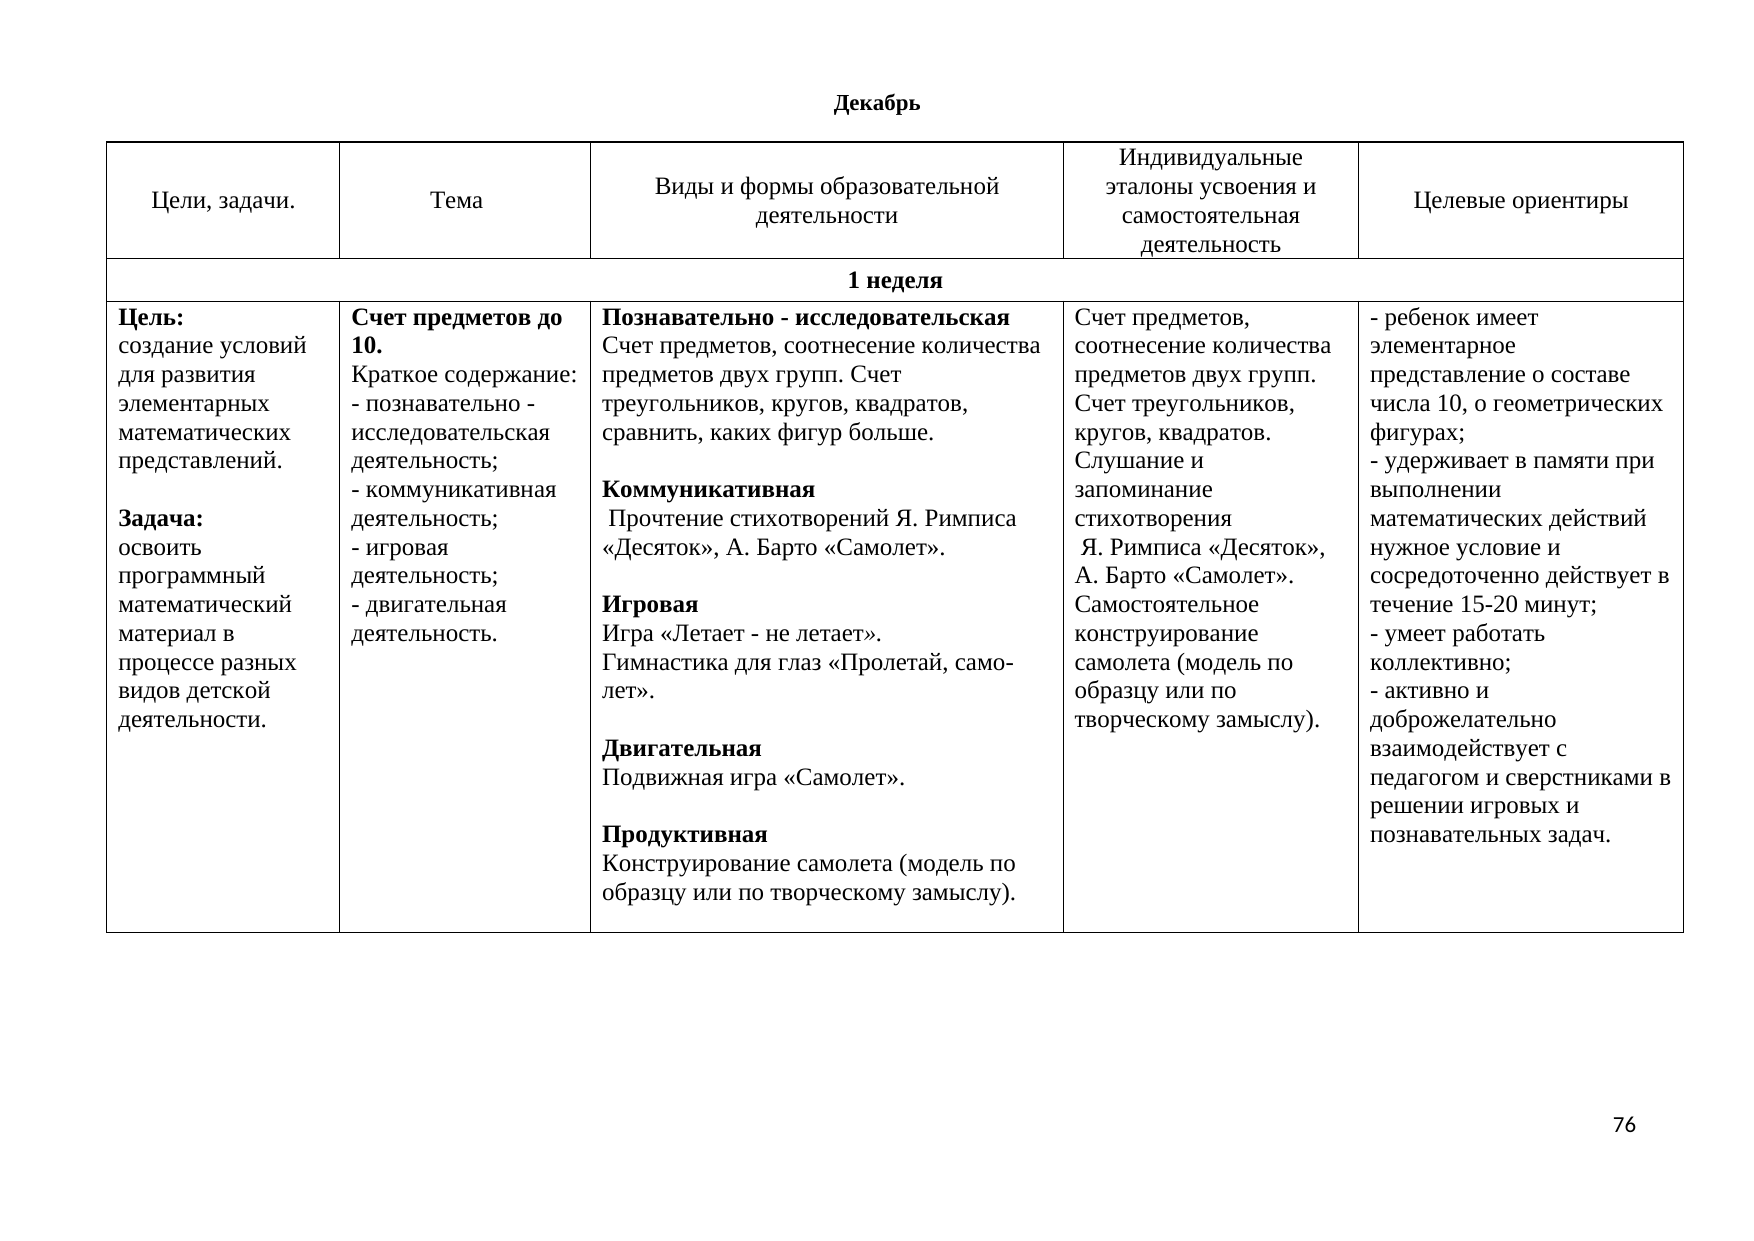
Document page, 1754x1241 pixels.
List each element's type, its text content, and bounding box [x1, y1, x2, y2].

table_cell Счет предметов, соотнесение количества предметов двух групп. Счет треугольников, кругов, квадратов. Слушание и запоминание стихотворения Я. Римписа «Десяток», А. Барто «Самолет». Самостоятельное конструирование самолета (модель по образцу или по творческому замыслу). [1064, 302, 1358, 932]
table_header Индивидуальные эталоны усвоения и самостоятельная деятельность [1064, 143, 1358, 257]
table_cell Счет предметов до 10. Краткое содержание: - познавательно - исследовательская деятельность; - коммуникативная деятельность; - игровая деятельность; - двигательная деятельность. [340, 302, 590, 932]
table_cell 1 неделя [107, 259, 1683, 301]
table_cell Цель: создание условий для развития элементарных математических представлений. Задача: освоить программный математический материал в процессе разных видов детской деятельности. [107, 302, 339, 932]
table_header Тема [340, 143, 590, 257]
text Декабрь [118, 89, 1636, 115]
table_cell - ребенок имеет элементарное представление о составе числа 10, о геометрических фигурах; - удерживает в памяти при выполнении математических действий нужное условие и сосредоточенно действует в течение 15-20 минут; - умеет работать коллективно; - активно и доброжелательно взаимодействует с педагогом и сверстниками в решении игровых и познавательных задач. [1359, 302, 1683, 932]
table_cell Познавательно - исследовательская Счет предметов, соотнесение количества предметов двух групп. Счет треугольников, кругов, квадратов, сравнить, каких фигур больше. Коммуникативная Прочтение стихотворений Я. Римписа «Десяток», А. Барто «Самолет». Игровая Игра «Летает - не летает». Гимнастика для глаз «Пролетай, самолет». Двигательная Подвижная игра «Самолет». Продуктивная Конструирование самолета (модель по образцу или по творческому замыслу). [591, 302, 1063, 932]
table_header Виды и формы образовательной деятельности [591, 143, 1063, 257]
table_header Целевые ориентиры [1359, 143, 1683, 257]
table_header Цели, задачи. [107, 143, 339, 257]
